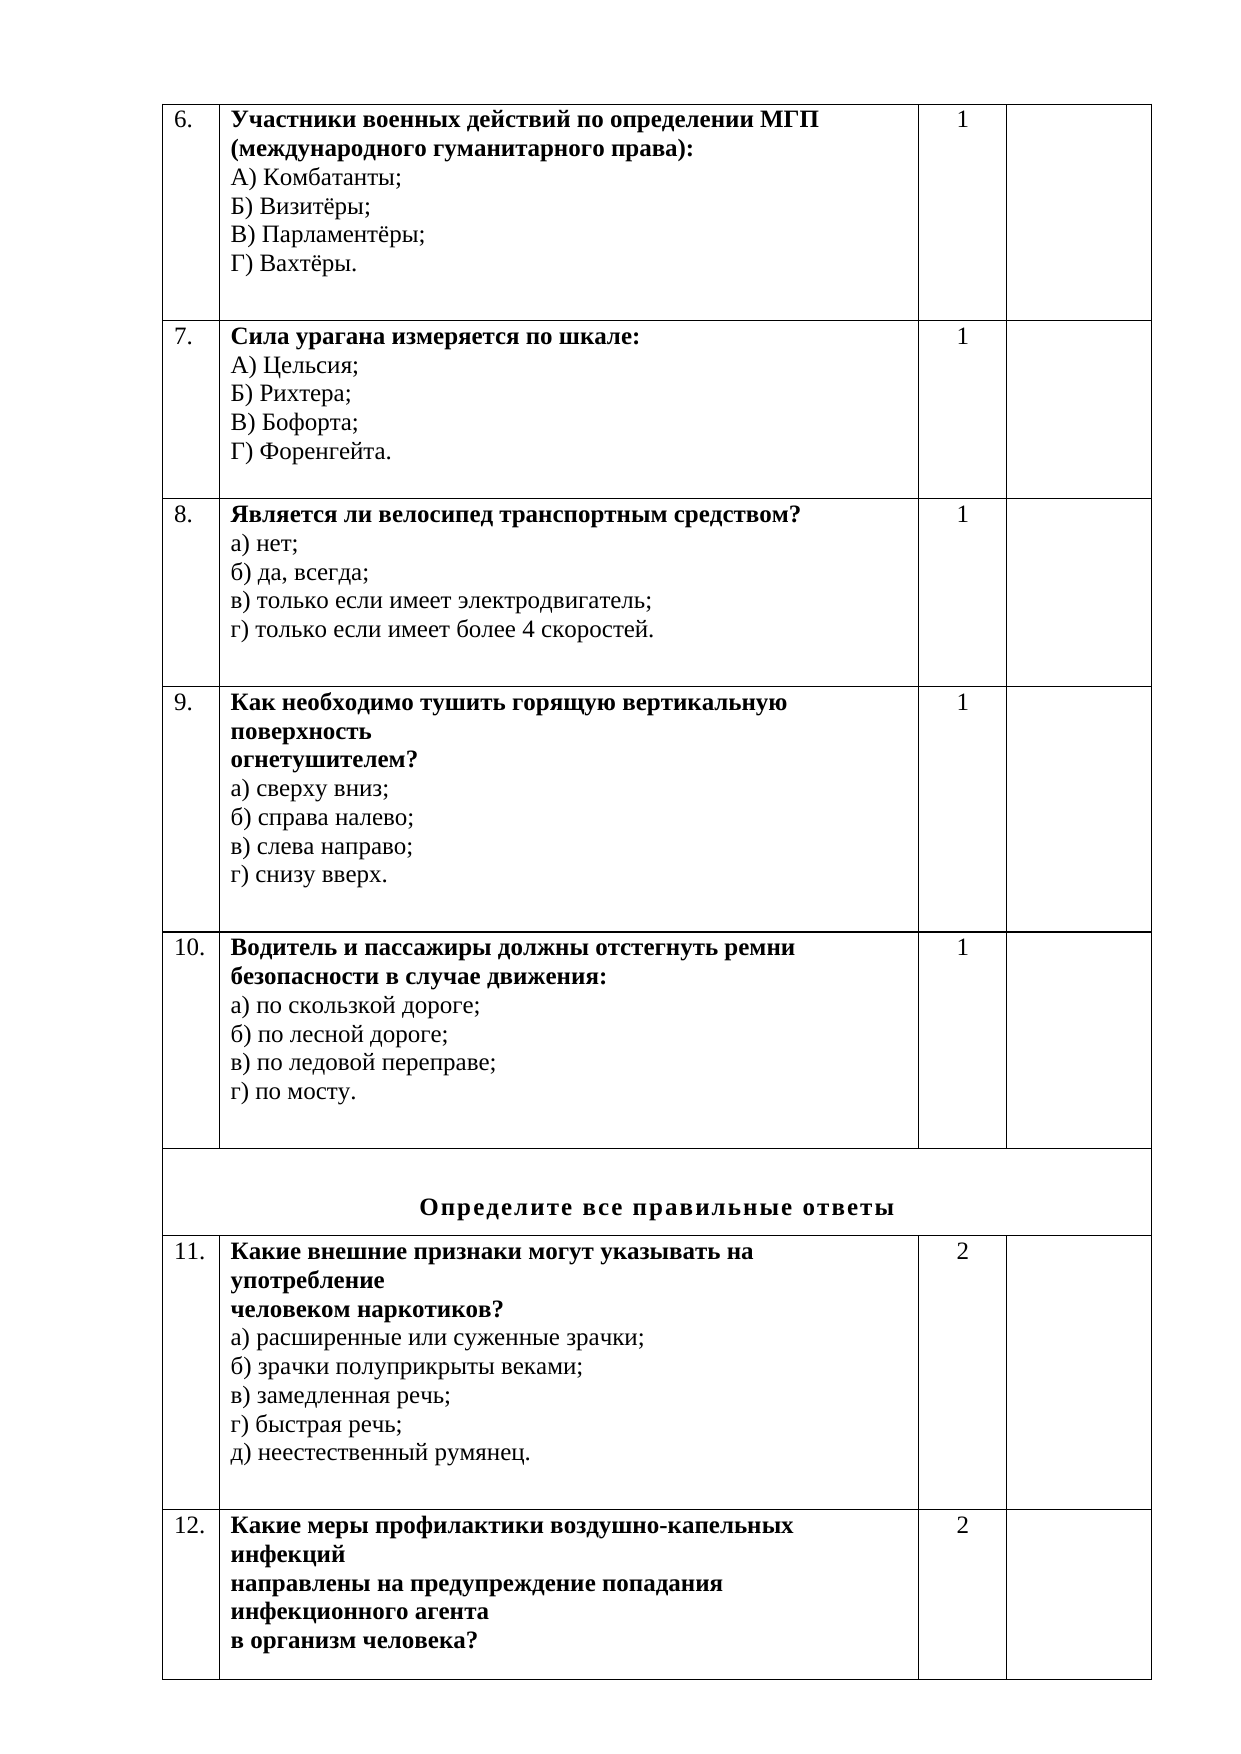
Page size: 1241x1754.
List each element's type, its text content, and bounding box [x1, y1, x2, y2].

table_cell Сила урагана измеряется по шкале: А) Цельсия; Б) Рихтера; В) Бофорта; Г) Форенгейта. [220, 321, 918, 498]
table_cell [163, 105, 219, 320]
table_cell [1007, 321, 1151, 498]
table_cell [163, 499, 219, 686]
table_cell [163, 1236, 219, 1509]
table_cell 2 [919, 1236, 1006, 1509]
table_cell 2 [919, 1510, 1006, 1679]
table_cell Является ли велосипед транспортным средством? а) нет; б) да, всегда; в) только если имеет электродвигатель; г) только если имеет более 4 скоростей. [220, 499, 918, 686]
table_cell 1 [919, 933, 1006, 1148]
table_cell 1 [919, 687, 1006, 931]
table_cell 1 [919, 321, 1006, 498]
table_cell [163, 933, 219, 1148]
table_cell [1007, 1236, 1151, 1509]
table_cell Участники военных действий по определении МГП (международного гуманитарного права): А) Комбатанты; Б) Визитёры; В) Парламентёры; Г) Вахтёры. [220, 105, 918, 320]
table_cell Определите все правильные ответы [163, 1149, 1151, 1235]
table_cell [1007, 499, 1151, 686]
table_cell [163, 321, 219, 498]
table_cell Какие внешние признаки могут указывать на употребление человеком наркотиков? а) расширенные или суженные зрачки; б) зрачки полуприкрыты веками; в) замедленная речь; г) быстрая речь; д) неестественный румянец. [220, 1236, 918, 1509]
table_cell 1 [919, 499, 1006, 686]
table_cell Водитель и пассажиры должны отстегнуть ремни безопасности в случае движения: а) по скользкой дороге; б) по лесной дороге; в) по ледовой переправе; г) по мосту. [220, 933, 918, 1148]
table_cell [220, 1510, 918, 1679]
table_cell [163, 687, 219, 931]
table_cell [1007, 933, 1151, 1148]
table_cell [1007, 1510, 1151, 1679]
table_cell Как необходимо тушить горящую вертикальную поверхность огнетушителем? а) сверху вниз; б) справа налево; в) слева направо; г) снизу вверх. [220, 687, 918, 931]
table_cell [1007, 687, 1151, 931]
table_cell 1 [919, 105, 1006, 320]
table_cell [163, 1510, 219, 1679]
table_cell [1007, 105, 1151, 320]
